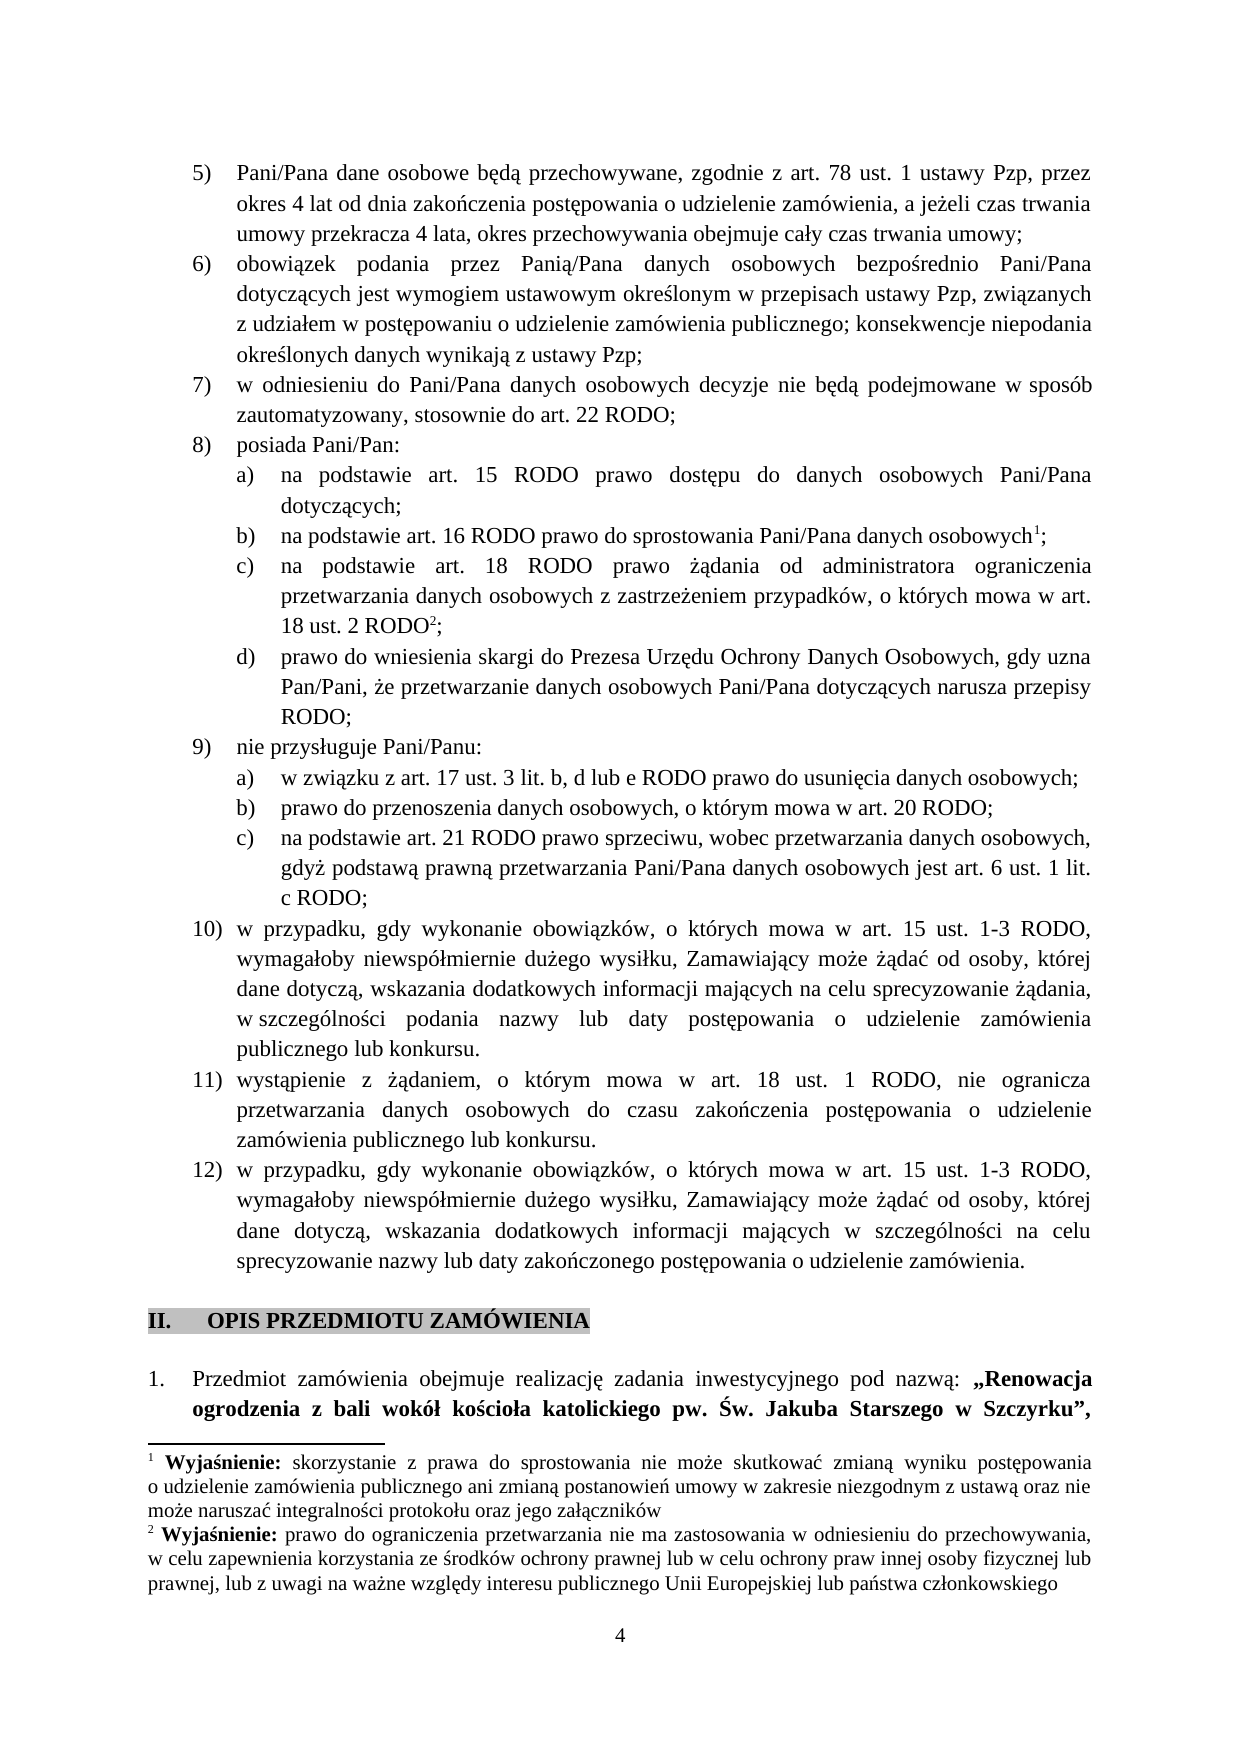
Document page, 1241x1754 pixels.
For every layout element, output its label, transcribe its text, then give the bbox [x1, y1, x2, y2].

list na podstawie art. 16 RODO prawo do sprostowania Pani/Pana danych osobowych; [236, 522, 1092, 548]
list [148, 1365, 1092, 1422]
list prawo do przenoszenia danych osobowych, o którym mowa w art. 20 RODO; [236, 794, 1092, 820]
list Pani/Pana dane osobowe będą przechowywane, zgodnie z art. 78 ust. 1 ustawy Pzp, przez okres 4 lat od dnia zakończenia postępowania o udzielenie zamówienia, a jeżeli czas trwania umowy przekracza 4 lata, okres przechowywania obejmuje cały czas trwania umowy; [192, 159, 1092, 246]
list na podstawie art. 18 RODO prawo żądania od administratora ograniczenia przetwarzania danych osobowych z zastrzeżeniem przypadków, o których mowa w art. 18 ust. 2 RODO; [236, 552, 1092, 639]
list posiada Pani/Pan: [192, 431, 1092, 458]
list w przypadku, gdy wykonanie obowiązków, o których mowa w art. 15 ust. 1-3 RODO, wymagałoby niewspółmiernie dużego wysiłku, Zamawiający może żądać od osoby, której dane dotyczą, wskazania dodatkowych informacji mających na celu sprecyzowanie żądania, w szczególności podania nazwy lub daty postępowania o udzielenie zamówienia publicznego lub konkursu. [192, 915, 1092, 1062]
list na podstawie art. 15 RODO prawo dostępu do danych osobowych Pani/Pana dotyczących; [236, 462, 1092, 518]
list nie przysługuje Pani/Panu: [192, 733, 1092, 760]
list wystąpienie z żądaniem, o którym mowa w art. 18 ust. 1 RODO, nie ogranicza przetwarzania danych osobowych do czasu zakończenia postępowania o udzielenie zamówienia publicznego lub konkursu. [192, 1066, 1092, 1152]
list na podstawie art. 21 RODO prawo sprzeciwu, wobec przetwarzania danych osobowych, gdyż podstawą prawną przetwarzania Pani/Pana danych osobowych jest art. 6 ust. 1 lit. c RODO; [236, 824, 1092, 911]
list w związku z art. 17 ust. 3 lit. b, d lub e RODO prawo do usunięcia danych osobowych; [236, 764, 1092, 790]
subtitle OPIS PRZEDMIOTU ZAMÓWIENIA [148, 1307, 1092, 1334]
list prawo do wniesienia skargi do Prezesa Urzędu Ochrony Danych Osobowych, gdy uzna Pan/Pani, że przetwarzanie danych osobowych Pani/Pana dotyczących narusza przepisy RODO; [236, 643, 1092, 729]
list w odniesieniu do Pani/Pana danych osobowych decyzje nie będą podejmowane w sposób zautomatyzowany, stosownie do art. 22 RODO; [192, 371, 1092, 427]
list obowiązek podania przez Panią/Pana danych osobowych bezpośrednio Pani/Pana dotyczących jest wymogiem ustawowym określonym w przepisach ustawy Pzp, związanych z udziałem w postępowaniu o udzielenie zamówienia publicznego; konsekwencje niepodania określonych danych wynikają z ustawy Pzp; [192, 250, 1092, 367]
list w przypadku, gdy wykonanie obowiązków, o których mowa w art. 15 ust. 1-3 RODO, wymagałoby niewspółmiernie dużego wysiłku, Zamawiający może żądać od osoby, której dane dotyczą, wskazania dodatkowych informacji mających w szczególności na celu sprecyzowanie nazwy lub daty zakończonego postępowania o udzielenie zamówienia. [192, 1156, 1092, 1273]
